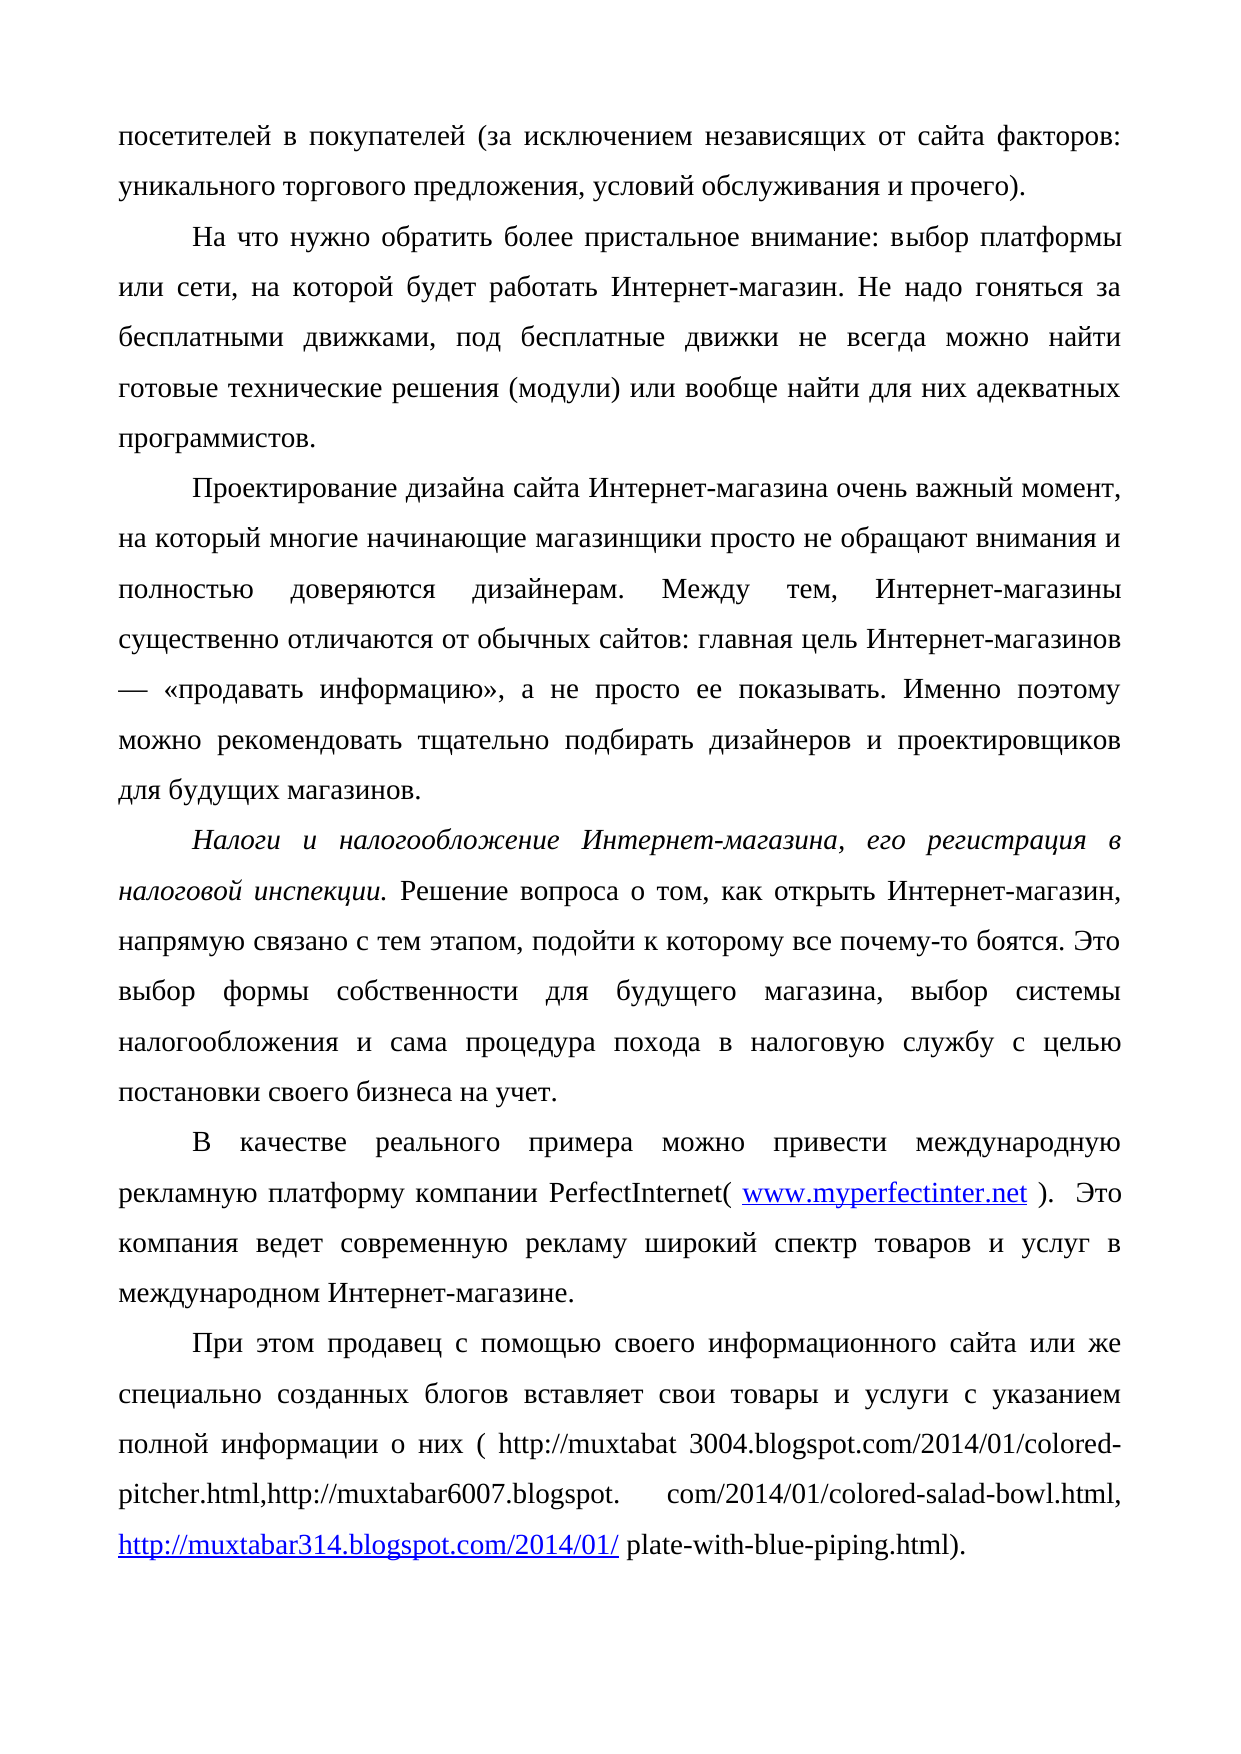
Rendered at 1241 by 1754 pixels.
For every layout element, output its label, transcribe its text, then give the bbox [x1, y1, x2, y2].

text Налоги и налогообложение Интернет-магазина, его регистрация в налоговой инспекции. Решение вопроса о том, как открыть Интернет-магазин, напрямую связано с тем этапом, подойти к которому все почему-то боятся. Это выбор формы собственности для будущего магазина, выбор системы налогообложения и сама процедура похода в налоговую службу с целью постановки своего бизнеса на учет. [118, 822, 1122, 1108]
text В качестве реального примера можно привести международную рекламную платформу компании PerfectInternet( www.myperfectinter.net ). Это компания ведет современную рекламу широкий спектр товаров и услуг в международном Интернет-магазине. [118, 1124, 1122, 1309]
text Проектирование дизайна сайта Интернет-магазина очень важный момент, на который многие начинающие магазинщики просто не обращают внимания и полностью доверяются дизайнерам. Между тем, Интернет-магазины существенно отличаются от обычных сайтов: главная цель Интернет-магазинов — «продавать информацию», а не просто ее показывать. Именно поэтому можно рекомендовать тщательно подбирать дизайнеров и проектировщиков для будущих магазинов. [118, 470, 1122, 806]
text На что нужно обратить более пристальное внимание: выбор платформы или сети, на которой будет работать Интернет-магазин. Не надо гоняться за бесплатными движками, под бесплатные движки не всегда можно найти готовые технические решения (модули) или вообще найти для них адекватных программистов. [118, 219, 1122, 453]
text При этом продавец с помощью своего информационного сайта или же специально созданных блогов вставляет свои товары и услуги с указанием полной информации о них ( http://muxtabat 3004.blogspot.com/2014/01/colored-pitcher.html,http://muxtabar6007.blogspot. com/2014/01/colored-salad-bowl.html, http://muxtabar314.blogspot.com/2014/01/ plate-with-blue-piping.html). [118, 1326, 1122, 1560]
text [118, 118, 1122, 202]
